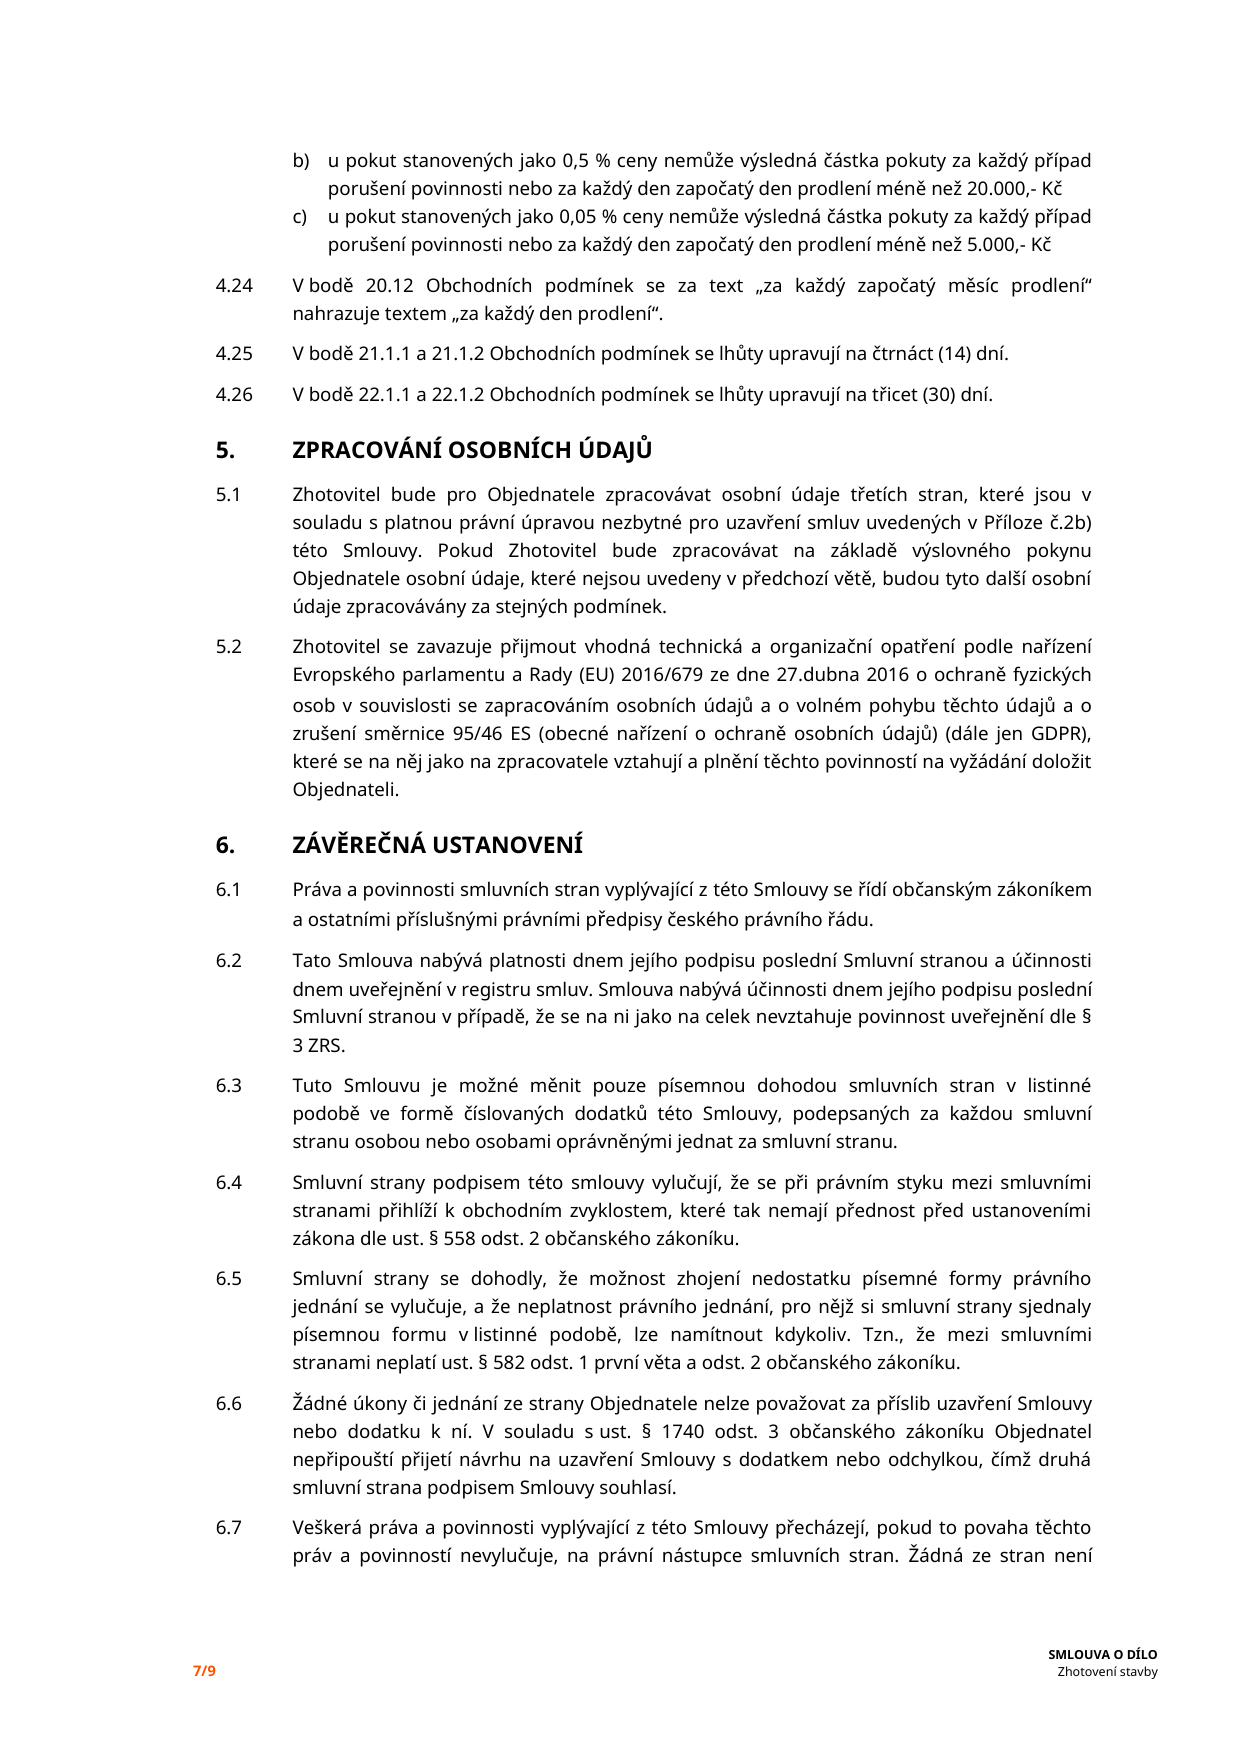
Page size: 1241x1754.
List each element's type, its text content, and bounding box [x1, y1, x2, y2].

text Smluvní strany se dohodly, že možnost zhojení nedostatku písemné formy právního jednání se vylučuje, a že neplatnost právního jednání, pro nějž si smluvní strany sjednaly písemnou formu v listinné podobě, lze namítnout kdykoliv. Tzn., že mezi smluvními stranami neplatí ust. § 582 odst. 1 první věta a odst. 2 občanského zákoníku. [216, 1266, 1093, 1375]
text ZPRACOVÁNÍ OSOBNÍCH ÚDAJŮ [216, 434, 1093, 465]
text Smluvní strany podpisem této smlouvy vylučují, že se při právním styku mezi smluvními stranami přihlíží k obchodním zvyklostem, které tak nemají přednost před ustanoveními zákona dle ust. § 558 odst. 2 občanského zákoníku. [216, 1169, 1093, 1251]
text Práva a povinnosti smluvních stran vyplývající z této Smlouvy se řídí občanským zákoníkem a ostatními příslušnými právními předpisy českého právního řádu. [216, 876, 1093, 933]
text u pokut stanovených jako 0,5 % ceny nemůže výsledná částka pokuty za každý případ porušení povinnosti nebo za každý den započatý den prodlení méně než 20.000,- Kč [292, 147, 1093, 201]
text Zhotovitel se zavazuje přijmout vhodná technická a organizační opatření podle nařízení Evropského parlamentu a Rady (EU) 2016/679 ze dne 27.dubna 2016 o ochraně fyzických osob v souvislosti se zapracováním osobních údajů a o volném pohybu těchto údajů a o zrušení směrnice 95/46 ES (obecné nařízení o ochraně osobních údajů) (dále jen GDPR), které se na něj jako na zpracovatele vztahují a plnění těchto povinností na vyžádání doložit Objednateli. [216, 634, 1093, 802]
text V bodě 20.12 Obchodních podmínek se za text „za každý započatý měsíc prodlení“ nahrazuje textem „za každý den prodlení“. [216, 272, 1093, 326]
text V bodě 21.1.1 a 21.1.2 Obchodních podmínek se lhůty upravují na čtrnáct (14) dní. [216, 341, 1093, 366]
text Tuto Smlouvu je možné měnit pouze písemnou dohodou smluvních stran v listinné podobě ve formě číslovaných dodatků této Smlouvy, podepsaných za každou smluvní stranu osobou nebo osobami oprávněnými jednat za smluvní stranu. [216, 1072, 1093, 1154]
text Zhotovitel bude pro Objednatele zpracovávat osobní údaje třetích stran, které jsou v souladu s platnou právní úpravou nezbytné pro uzavření smluv uvedených v Příloze č.2b) této Smlouvy. Pokud Zhotovitel bude zpracovávat na základě výslovného pokynu Objednatele osobní údaje, které nejsou uvedeny v předchozí větě, budou tyto další osobní údaje zpracovávány za stejných podmínek. [216, 481, 1093, 619]
text Tato Smlouva nabývá platnosti dnem jejího podpisu poslední Smluvní stranou a účinnosti dnem uveřejnění v registru smluv. Smlouva nabývá účinnosti dnem jejího podpisu poslední Smluvní stranou v případě, že se na ni jako na celek nevztahuje povinnost uveřejnění dle § 3 ZRS. [216, 948, 1093, 1057]
text V bodě 22.1.1 a 22.1.2 Obchodních podmínek se lhůty upravují na třicet (30) dní. [216, 381, 1093, 407]
text u pokut stanovených jako 0,05 % ceny nemůže výsledná částka pokuty za každý případ porušení povinnosti nebo za každý den započatý den prodlení méně než 5.000,- Kč [292, 203, 1093, 257]
text Žádné úkony či jednání ze strany Objednatele nelze považovat za příslib uzavření Smlouvy nebo dodatku k ní. V souladu s ust. § 1740 odst. 3 občanského zákoníku Objednatel nepřipouští přijetí návrhu na uzavření Smlouvy s dodatkem nebo odchylkou, čímž druhá smluvní strana podpisem Smlouvy souhlasí. [216, 1390, 1093, 1500]
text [216, 1515, 1093, 1568]
text ZÁVĚREČNÁ USTANOVENÍ [216, 829, 1093, 861]
